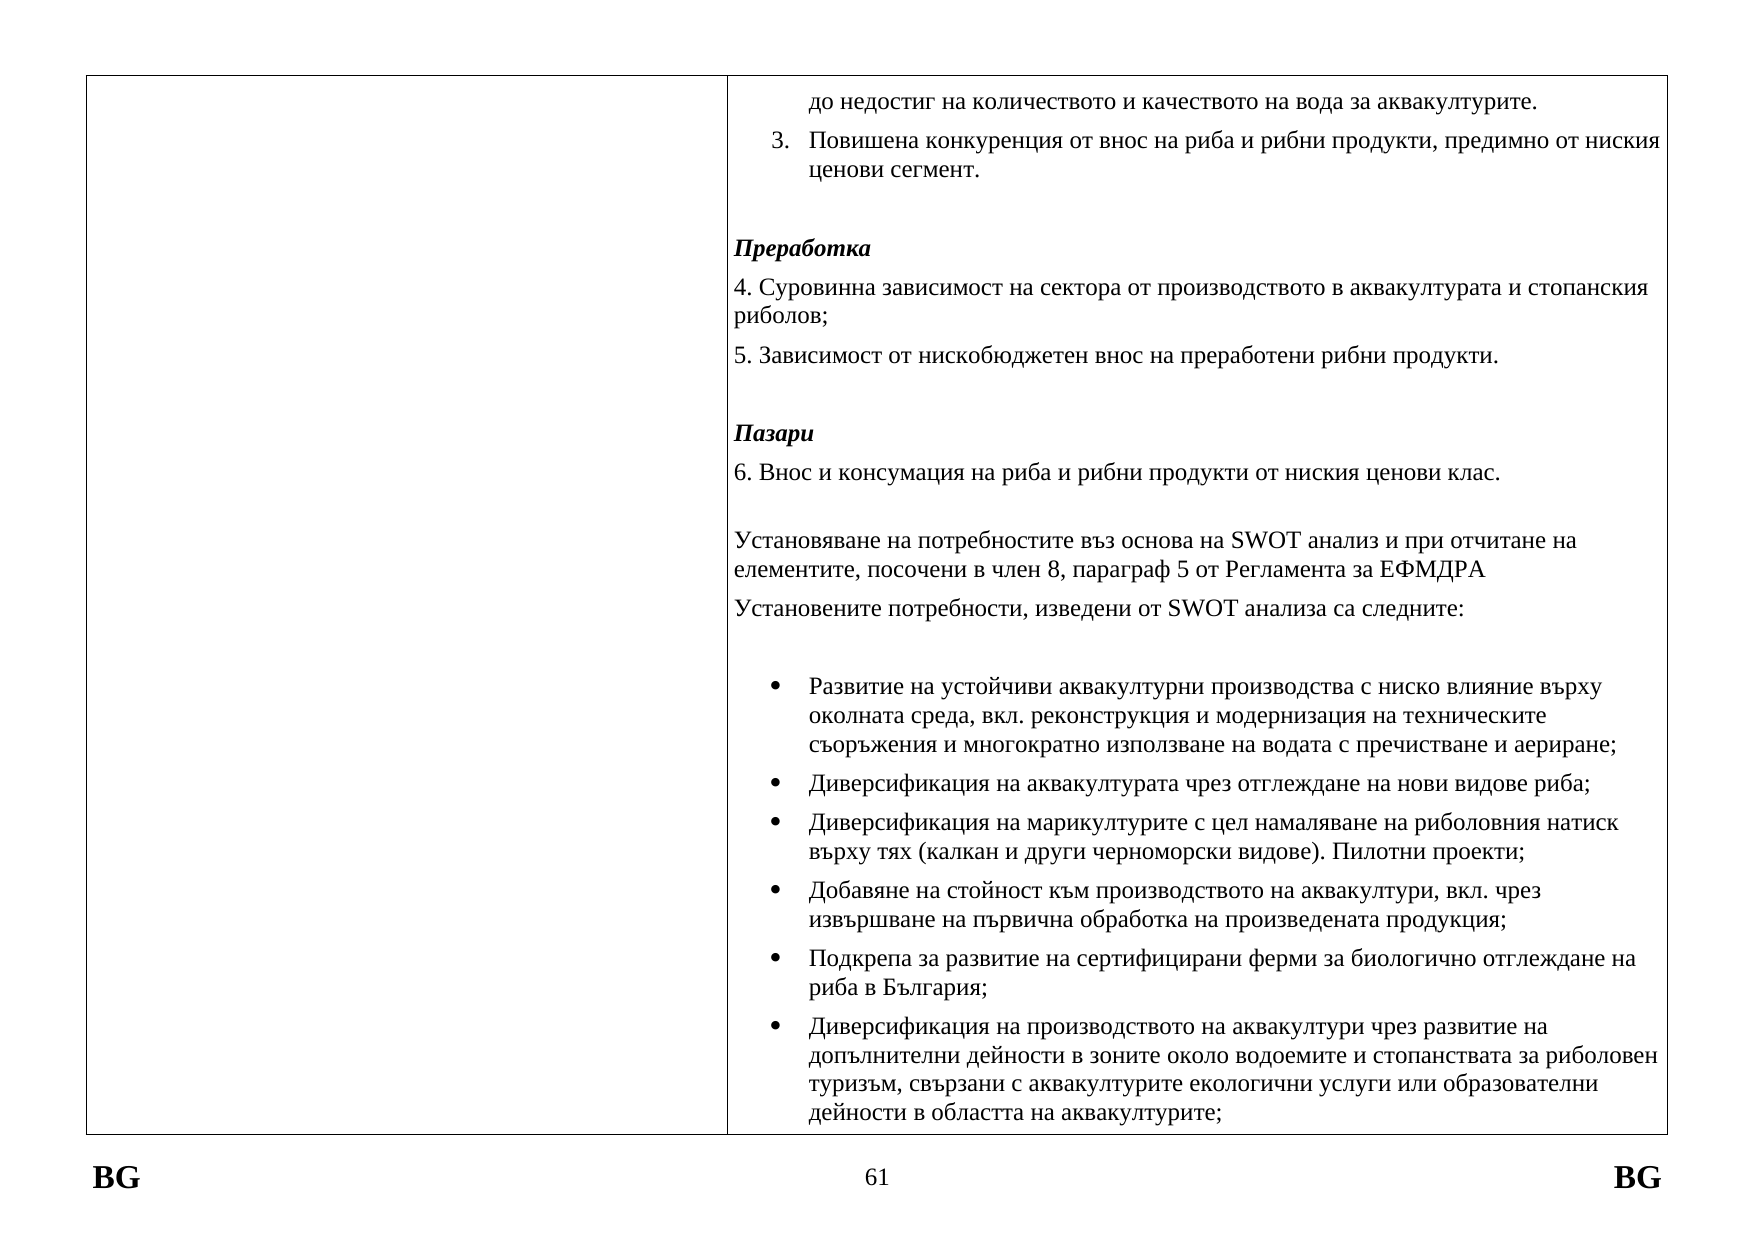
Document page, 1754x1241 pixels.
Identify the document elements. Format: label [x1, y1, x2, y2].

table_cell [728, 76, 1667, 1134]
table_cell [87, 76, 727, 1134]
